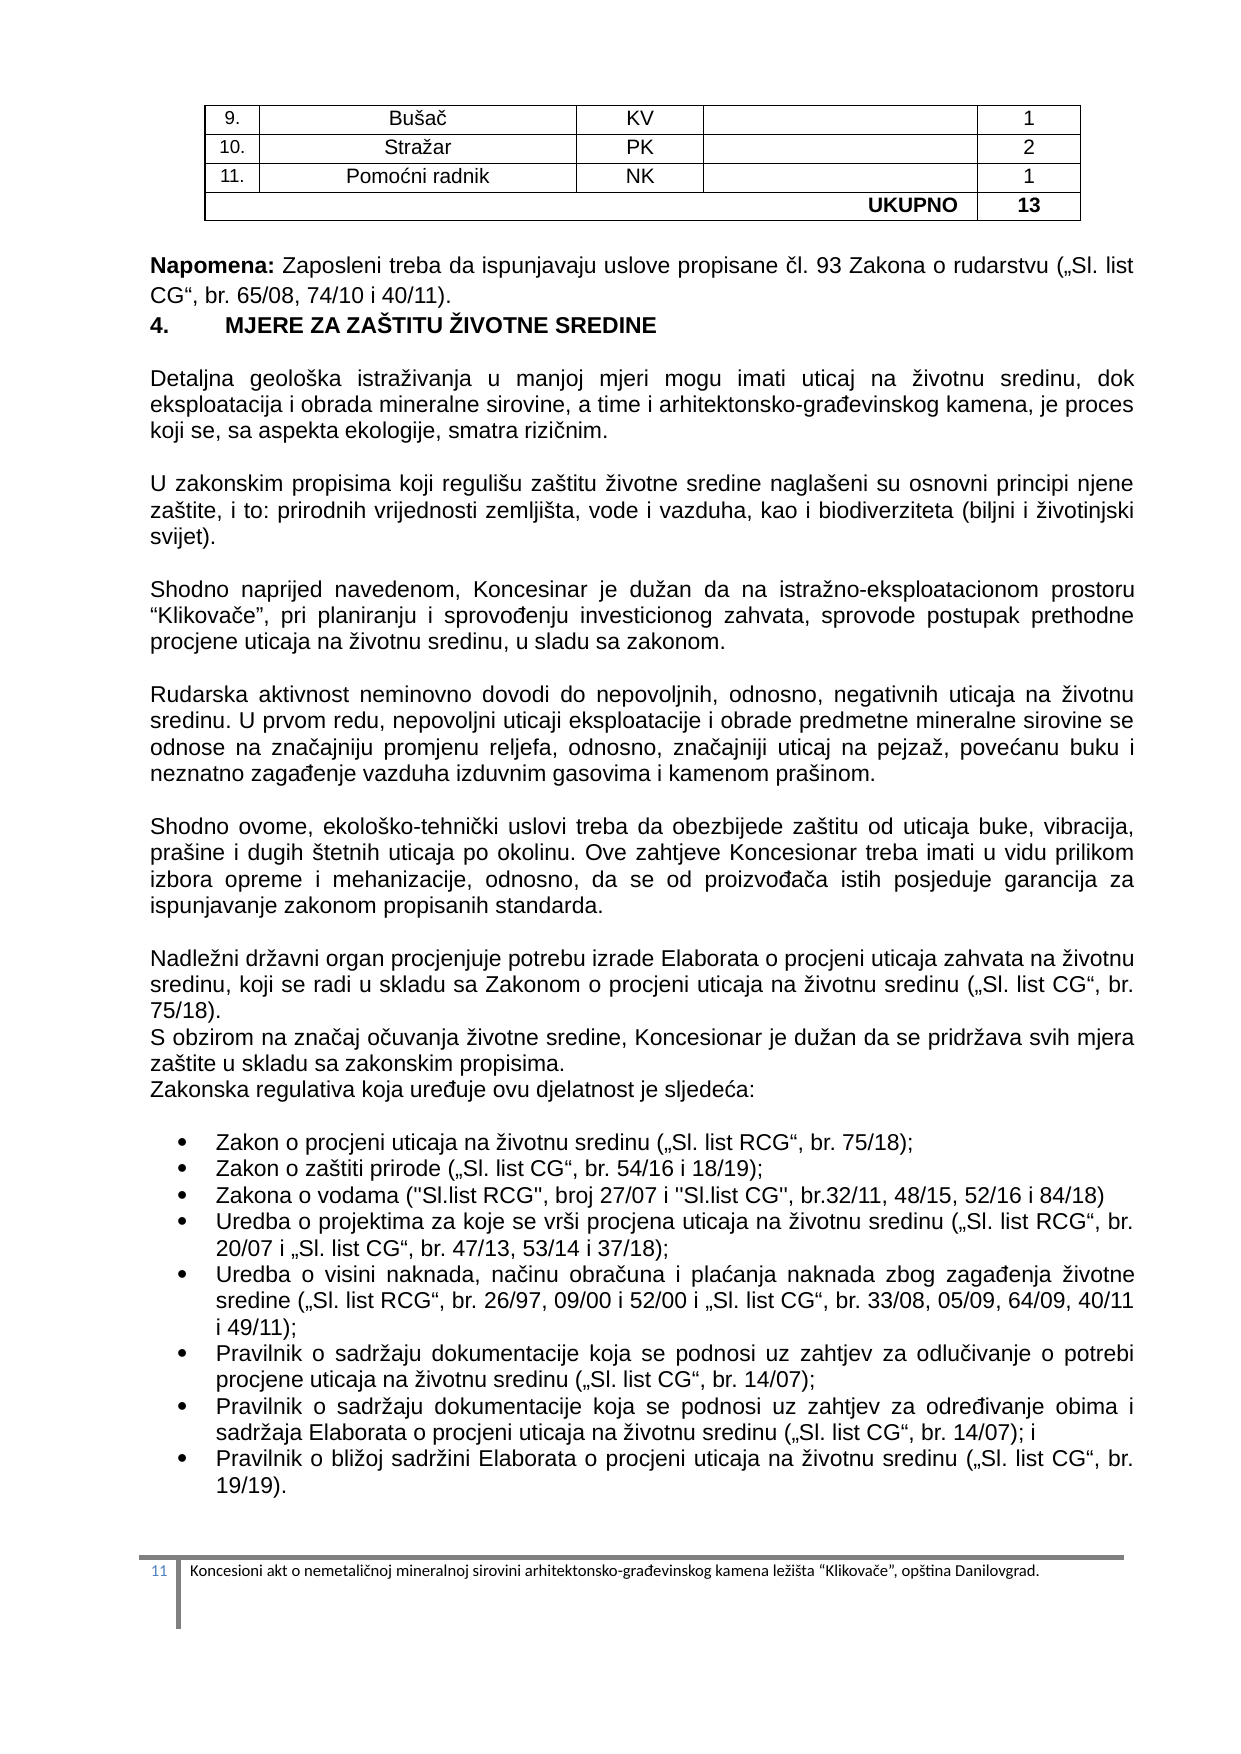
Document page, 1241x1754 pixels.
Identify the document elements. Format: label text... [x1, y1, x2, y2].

text Napomena: Zaposleni treba da ispunjavaju uslove propisane čl. 93 Zakona o rudarstvu („Sl. list CG“, br. 65/08, 74/10 i 40/11). [150, 252, 1135, 308]
text Zakonska regulativa koja uređuje ovu djelatnost je sljedeća: [150, 1076, 1135, 1103]
table_cell [704, 164, 977, 192]
subtitle MJERE ZA ZAŠTITU ŽIVOTNE SREDINE [150, 312, 1135, 338]
table_cell NK [577, 164, 703, 192]
table_cell 13 [978, 193, 1080, 220]
list Uredba o visini naknada, načinu obračuna i plaćanja naknada zbog zagađenja životne sredine („Sl. list RCG“, br. 26/97, 09/00 i 52/00 i „Sl. list CG“, br. 33/08, 05/09, 64/09, 40/11 i 49/11); [178, 1261, 1135, 1340]
text S obzirom na značaj očuvanja životne sredine, Koncesionar je dužan da se pridržava svih mjera zaštite u skladu sa zakonskim propisima. [150, 1024, 1135, 1076]
table_cell 9. [206, 106, 259, 134]
table_cell Bušač [260, 106, 576, 134]
table_cell 2 [978, 135, 1080, 163]
table_cell PK [577, 135, 703, 163]
table_cell UKUPNO [206, 193, 977, 220]
table_cell KV [577, 106, 703, 134]
table_cell 11. [206, 164, 259, 192]
list Zakona o vodama (''Sl.list RCG'', broj 27/07 i ''Sl.list CG'', br.32/11, 48/15, 52/16 i 84/18) [178, 1182, 1135, 1208]
text Shodno ovome, ekološko-tehnički uslovi treba da obezbijede zaštitu od uticaja buke, vibracija, prašine i dugih štetnih uticaja po okolinu. Ove zahtjeve Koncesionar treba imati u vidu prilikom izbora opreme i mehanizacije, odnosno, da se od proizvođača istih posjeduje garancija za ispunjavanje zakonom propisanih standarda. [150, 813, 1135, 918]
text Detaljna geološka istraživanja u manjoj mjeri mogu imati uticaj na životnu sredinu, dok eksploatacija i obrada mineralne sirovine, a time i arhitektonsko-građevinskog kamena, je proces koji se, sa aspekta ekologije, smatra rizičnim. [150, 365, 1135, 444]
list Zakon o zaštiti prirode („Sl. list CG“, br. 54/16 i 18/19); [178, 1155, 1135, 1182]
table_cell Pomoćni radnik [260, 164, 576, 192]
list Uredba o projektima za koje se vrši procjena uticaja na životnu sredinu („Sl. list RCG“, br. 20/07 i „Sl. list CG“, br. 47/13, 53/14 i 37/18); [178, 1208, 1135, 1261]
table_cell 1 [978, 164, 1080, 192]
list Pravilnik o sadržaju dokumentacije koja se podnosi uz zahtjev za odlučivanje o potrebi procjene uticaja na životnu sredinu („Sl. list CG“, br. 14/07); [178, 1340, 1135, 1393]
table_cell 1 [978, 106, 1080, 134]
table_cell 10. [206, 135, 259, 163]
list Pravilnik o sadržaju dokumentacije koja se podnosi uz zahtjev za određivanje obima i sadržaja Elaborata o procjeni uticaja na životnu sredinu („Sl. list CG“, br. 14/07); i [178, 1393, 1135, 1445]
table_cell [704, 106, 977, 134]
table_cell Stražar [260, 135, 576, 163]
text U zakonskim propisima koji regulišu zaštitu životne sredine naglašeni su osnovni principi njene zaštite, i to: prirodnih vrijednosti zemljišta, vode i vazduha, kao i biodiverziteta (biljni i životinjski svijet). [150, 470, 1135, 549]
table_cell [704, 135, 977, 163]
list Zakon o procjeni uticaja na životnu sredinu („Sl. list RCG“, br. 75/18); [178, 1129, 1135, 1155]
text Shodno naprijed navedenom, Koncesinar je dužan da na istražno-eksploatacionom prostoru “Klikovače”, pri planiranju i sprovođenju investicionog zahvata, sprovode postupak prethodne procjene uticaja na životnu sredinu, u sladu sa zakonom. [150, 576, 1135, 655]
list Pravilnik o bližoj sadržini Elaborata o procjeni uticaja na životnu sredinu („Sl. list CG“, br. 19/19). [178, 1445, 1135, 1498]
text Rudarska aktivnost neminovno dovodi do nepovoljnih, odnosno, negativnih uticaja na životnu sredinu. U prvom redu, nepovoljni uticaji eksploatacije i obrade predmetne mineralne sirovine se odnose na značajniju promjenu reljefa, odnosno, značajniji uticaj na pejzaž, povećanu buku i neznatno zagađenje vazduha izduvnim gasovima i kamenom prašinom. [150, 681, 1135, 786]
text Nadležni državni organ procjenjuje potrebu izrade Elaborata o procjeni uticaja zahvata na životnu sredinu, koji se radi u skladu sa Zakonom o procjeni uticaja na životnu sredinu („Sl. list CG“, br. 75/18). [150, 944, 1135, 1024]
